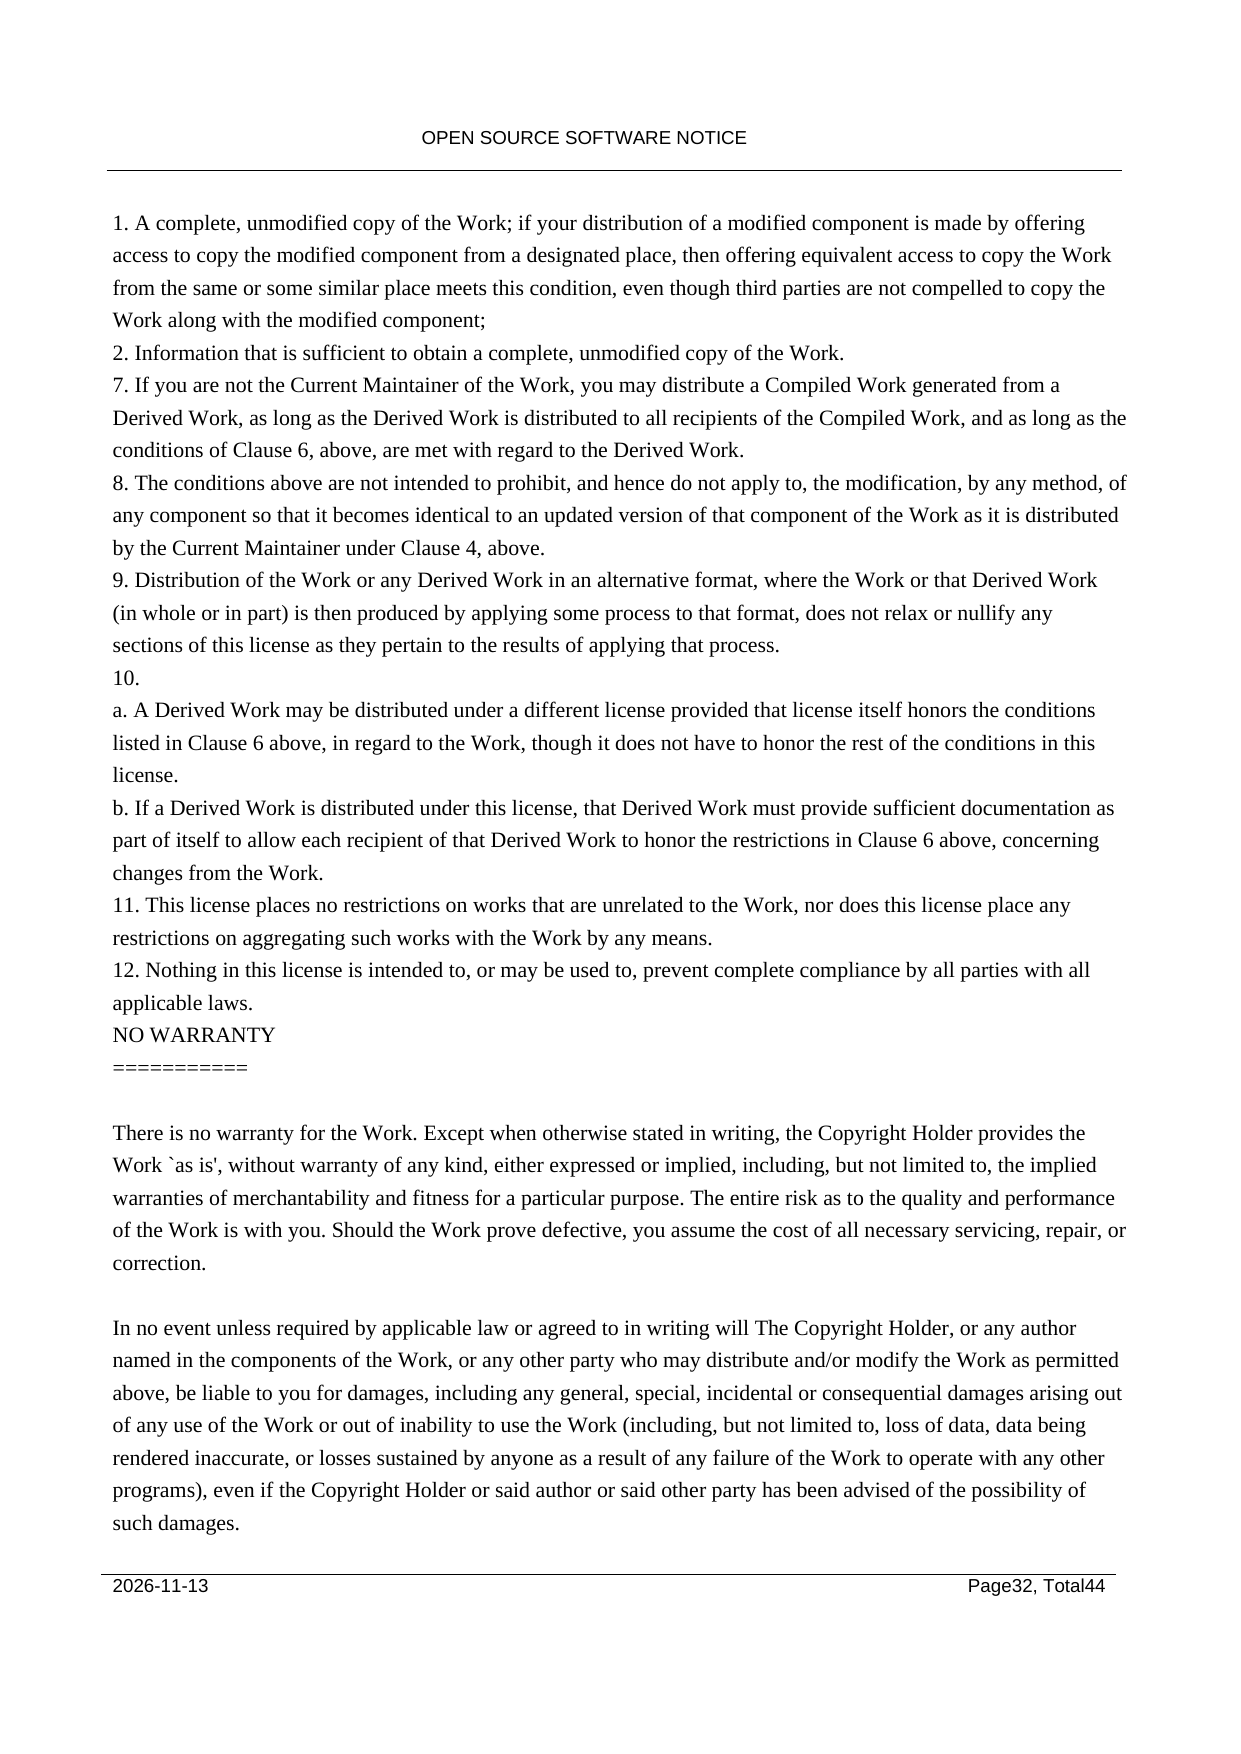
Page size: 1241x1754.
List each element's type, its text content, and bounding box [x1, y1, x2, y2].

text 10. [112, 661, 1128, 694]
text NO WARRANTY [112, 1019, 1128, 1051]
text 8. The conditions above are not intended to prohibit, and hence do not apply to, the modification, by any method, of any component so that it becomes identical to an updated version of that component of the Work as it is distributed by the Current Maintainer under Clause 4, above. [112, 466, 1128, 564]
text 7. If you are not the Current Maintainer of the Work, you may distribute a Compiled Work generated from a Derived Work, as long as the Derived Work is distributed to all recipients of the Compiled Work, and as long as the conditions of Clause 6, above, are met with regard to the Derived Work. [112, 369, 1128, 466]
text 2. Information that is sufficient to obtain a complete, unmodified copy of the Work. [112, 336, 1128, 369]
text 12. Nothing in this license is intended to, or may be used to, prevent complete compliance by all parties with all applicable laws. [112, 954, 1128, 1019]
text 9. Distribution of the Work or any Derived Work in an alternative format, where the Work or that Derived Work (in whole or in part) is then produced by applying some process to that format, does not relax or nullify any sections of this license as they pertain to the results of applying that process. [112, 564, 1128, 661]
text a. A Derived Work may be distributed under a different license provided that license itself honors the conditions listed in Clause 6 above, in regard to the Work, though it does not have to honor the rest of the conditions in this license. [112, 694, 1128, 791]
text 11. This license places no restrictions on works that are unrelated to the Work, nor does this license place any restrictions on aggregating such works with the Work by any means. [112, 889, 1128, 954]
text b. If a Derived Work is distributed under this license, that Derived Work must provide sufficient documentation as part of itself to allow each recipient of that Derived Work to honor the restrictions in Clause 6 above, concerning changes from the Work. [112, 791, 1128, 889]
text =========== [112, 1051, 1128, 1084]
text In no event unless required by applicable law or agreed to in writing will The Copyright Holder, or any author named in the components of the Work, or any other party who may distribute and/or modify the Work as permitted above, be liable to you for damages, including any general, special, incidental or consequential damages arising out of any use of the Work or out of inability to use the Work (including, but not limited to, loss of data, data being rendered inaccurate, or losses sustained by anyone as a result of any failure of the Work to operate with any other programs), even if the Copyright Holder or said author or said other party has been advised of the possibility of such damages. [112, 1311, 1128, 1539]
text 1. A complete, unmodified copy of the Work; if your distribution of a modified component is made by offering access to copy the modified component from a designated place, then offering equivalent access to copy the Work from the same or some similar place meets this condition, even though third parties are not compelled to copy the Work along with the modified component; [112, 206, 1128, 336]
text There is no warranty for the Work. Except when otherwise stated in writing, the Copyright Holder provides the Work `as is', without warranty of any kind, either expressed or implied, including, but not limited to, the implied warranties of merchantability and fitness for a particular purpose. The entire risk as to the quality and performance of the Work is with you. Should the Work prove defective, you assume the cost of all necessary servicing, repair, or correction. [112, 1116, 1128, 1279]
